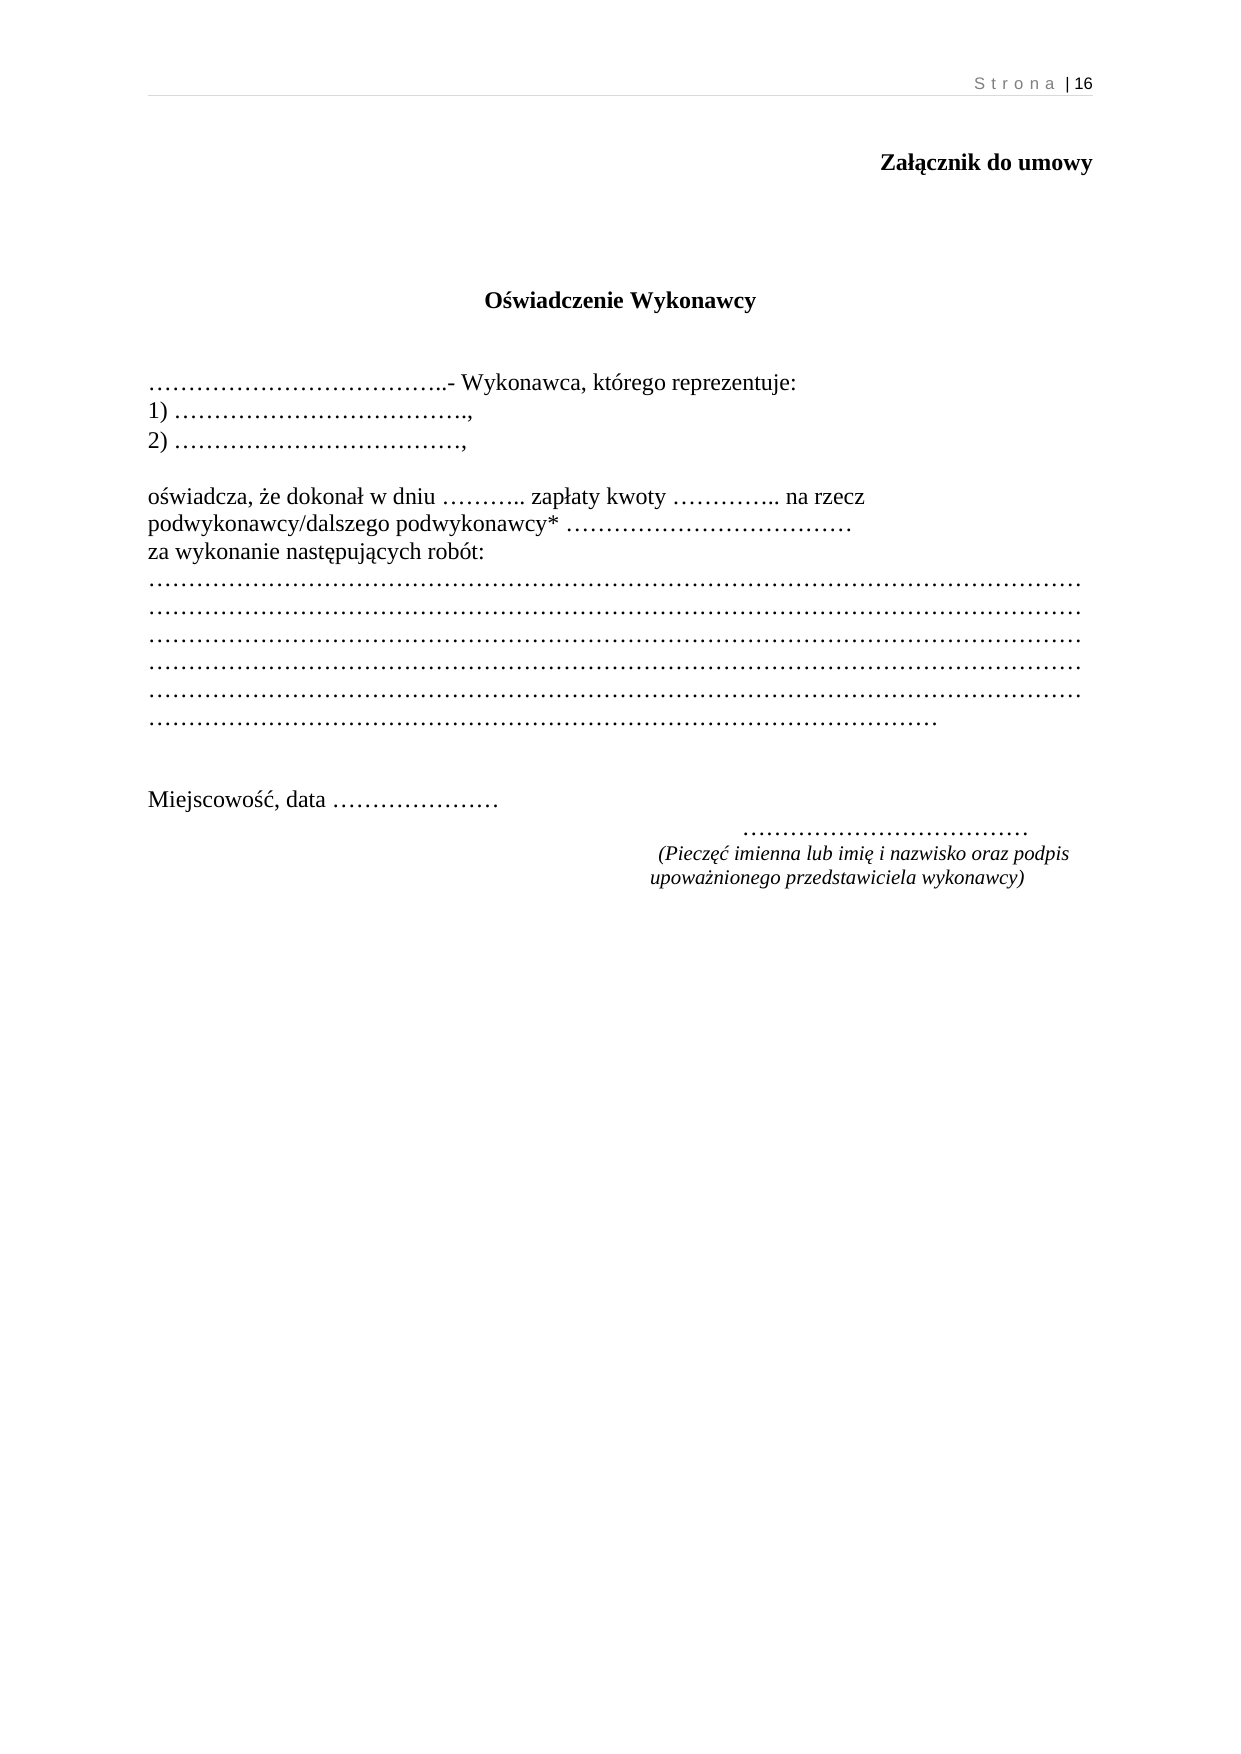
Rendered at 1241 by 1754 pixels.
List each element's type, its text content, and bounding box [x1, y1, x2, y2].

text Załącznik do umowy [148, 148, 1093, 175]
text ……………………………… [590, 813, 1093, 841]
text Oświadczenie Wykonawcy [148, 286, 1093, 313]
text za wykonanie następujących robót: ……………………………………………………………………………………………………………………………………………………………………………………………………………………………………………………………………………………………………………………………………………………………………………………………………………………………………………………………………………………………………………………………………………………………………………………………………………………………… [148, 537, 1093, 730]
text oświadcza, że dokonał w dniu ……….. zapłaty kwoty ………….. na rzecz podwykonawcy/dalszego podwykonawcy* ……………………………… [148, 482, 1093, 537]
text (Pieczęć imienna lub imię i nazwisko oraz podpis upoważnionego przedstawiciela wykonawcy) [148, 841, 1093, 889]
text 1) ………………………………., [148, 396, 1093, 424]
text ………………………………..- Wykonawca, którego reprezentuje: [148, 368, 1093, 396]
text Miejscowość, data ………………… [148, 785, 1093, 813]
text 2) ………………………………, [148, 426, 1093, 454]
